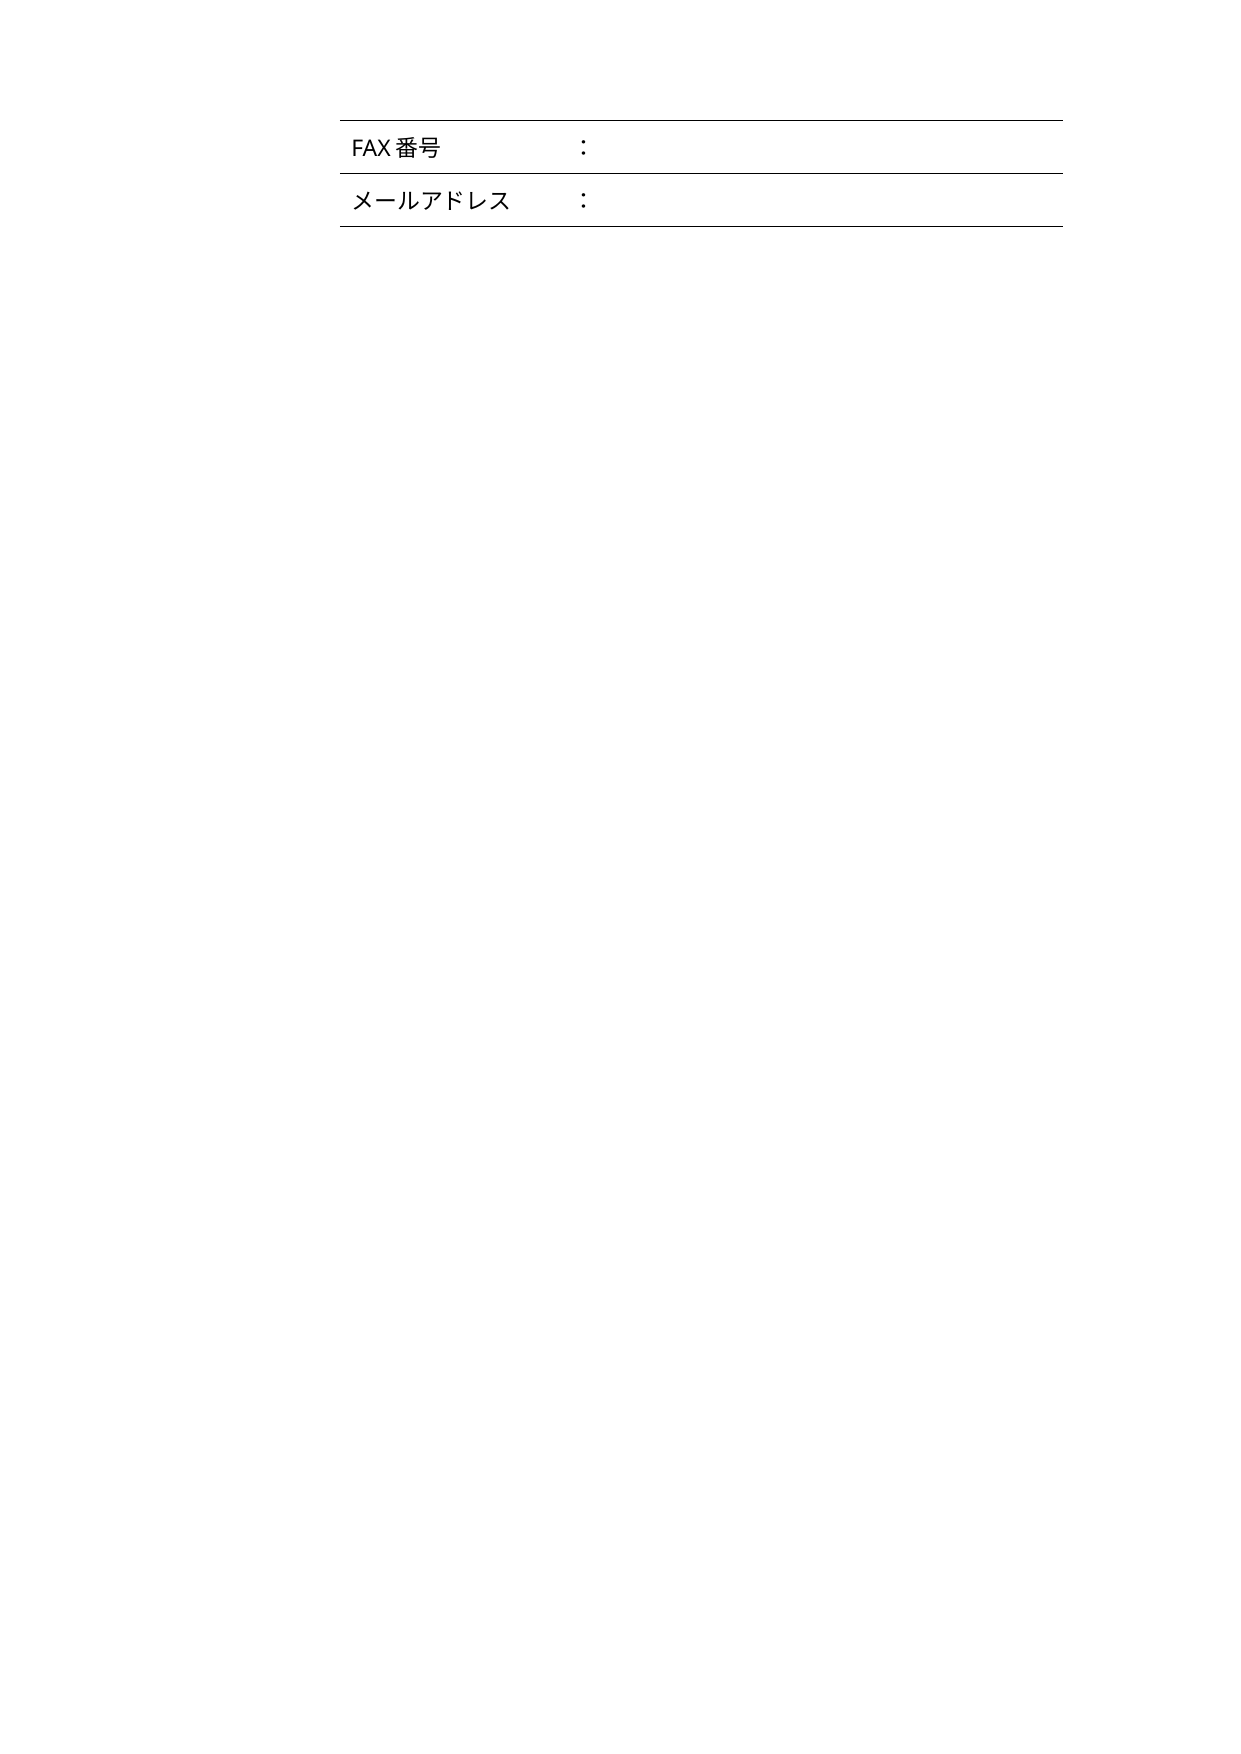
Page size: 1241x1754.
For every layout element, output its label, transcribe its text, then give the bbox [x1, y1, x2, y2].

table_cell FAX番号 [340, 121, 561, 173]
table_cell メールアドレス [340, 174, 561, 226]
table_cell ： [561, 174, 1063, 226]
table_cell ： [561, 121, 1063, 173]
